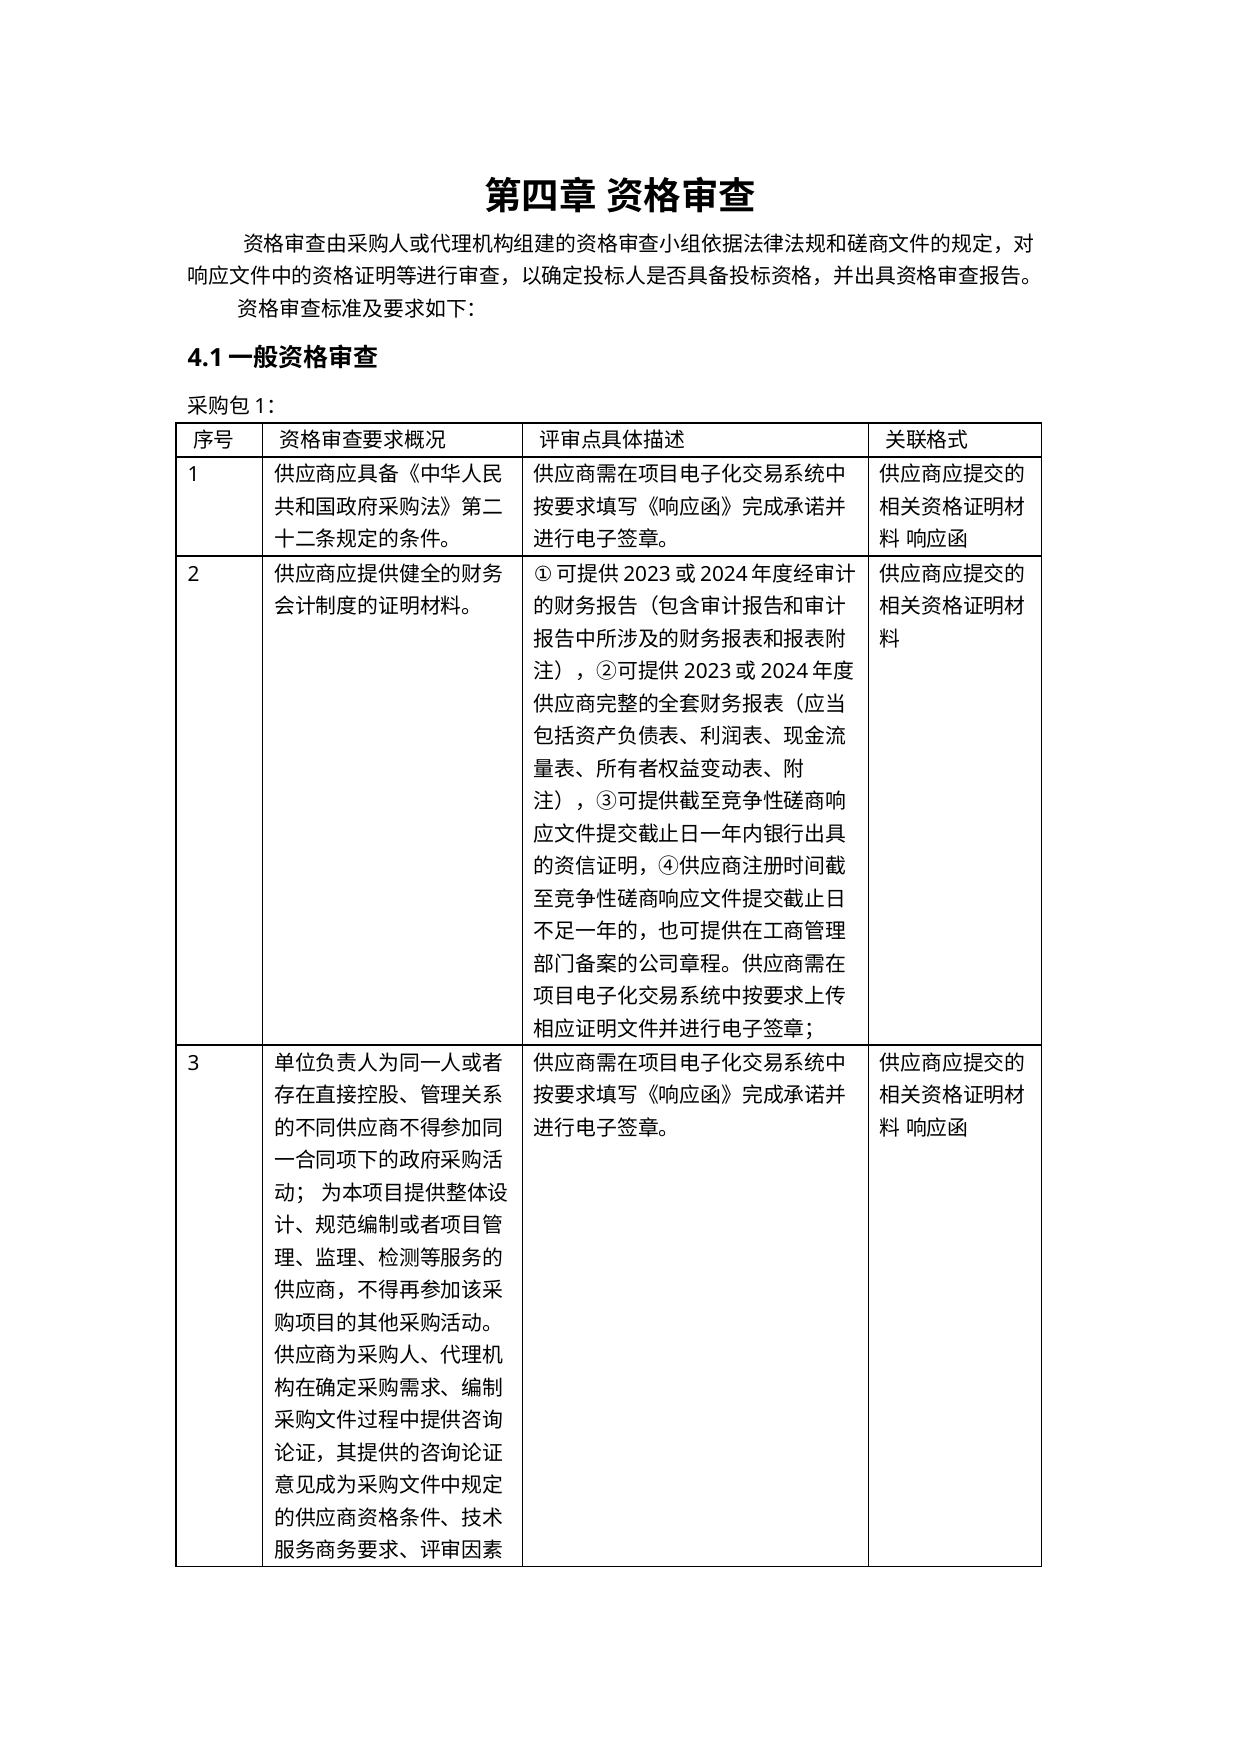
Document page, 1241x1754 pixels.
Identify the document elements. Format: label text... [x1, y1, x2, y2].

table_cell 1 [177, 458, 262, 555]
table_cell 供应商应提交的相关资格证明材料 响应函 [869, 458, 1041, 555]
table_cell 供应商应提交的相关资格证明材料 响应函 [869, 1046, 1041, 1566]
table_cell 供应商需在项目电子化交易系统中按要求填写《响应函》完成承诺并进行电子签章。 [523, 458, 868, 555]
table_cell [523, 1046, 868, 1566]
text 资格审查由采购人或代理机构组建的资格审查小组依据法律法规和磋商文件的规定，对响应文件中的资格证明等进行审查，以确定投标人是否具备投标资格，并出具资格审查报告。 [187, 227, 1053, 292]
text 第四章 资格审查 [187, 162, 1053, 227]
table_header 关联格式 [869, 424, 1041, 456]
table_cell 供应商应具备《中华人民共和国政府采购法》第二十二条规定的条件。 [263, 458, 522, 555]
table_cell 3 [177, 1046, 262, 1566]
table_cell 2 [177, 557, 262, 1044]
table_cell 供应商应提交的相关资格证明材料 [869, 557, 1041, 1044]
table_header 资格审查要求概况 [263, 424, 522, 456]
table_cell ①可提供2023或2024年度经审计的财务报告（包含审计报告和审计报告中所涉及的财务报表和报表附注），②可提供2023或2024年度供应商完整的全套财务报表（应当包括资产负债表、利润表、现金流量表、所有者权益变动表、附注），③可提供截至竞争性磋商响应文件提交截止日一年内银行出具的资信证明，④供应商注册时间截至竞争性磋商响应文件提交截止日不足一年的，也可提供在工商管理部门备案的公司章程。供应商需在项目电子化交易系统中按要求上传相应证明文件并进行电子签章； [523, 557, 868, 1044]
table_header 序号 [177, 424, 262, 456]
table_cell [263, 1046, 522, 1566]
table_header 评审点具体描述 [523, 424, 868, 456]
text 资格审查标准及要求如下： [187, 292, 1053, 324]
table_cell 供应商应提供健全的财务会计制度的证明材料。 [263, 557, 522, 1044]
text 4.1一般资格审查 [187, 324, 1053, 389]
text 采购包1： [187, 389, 1053, 422]
